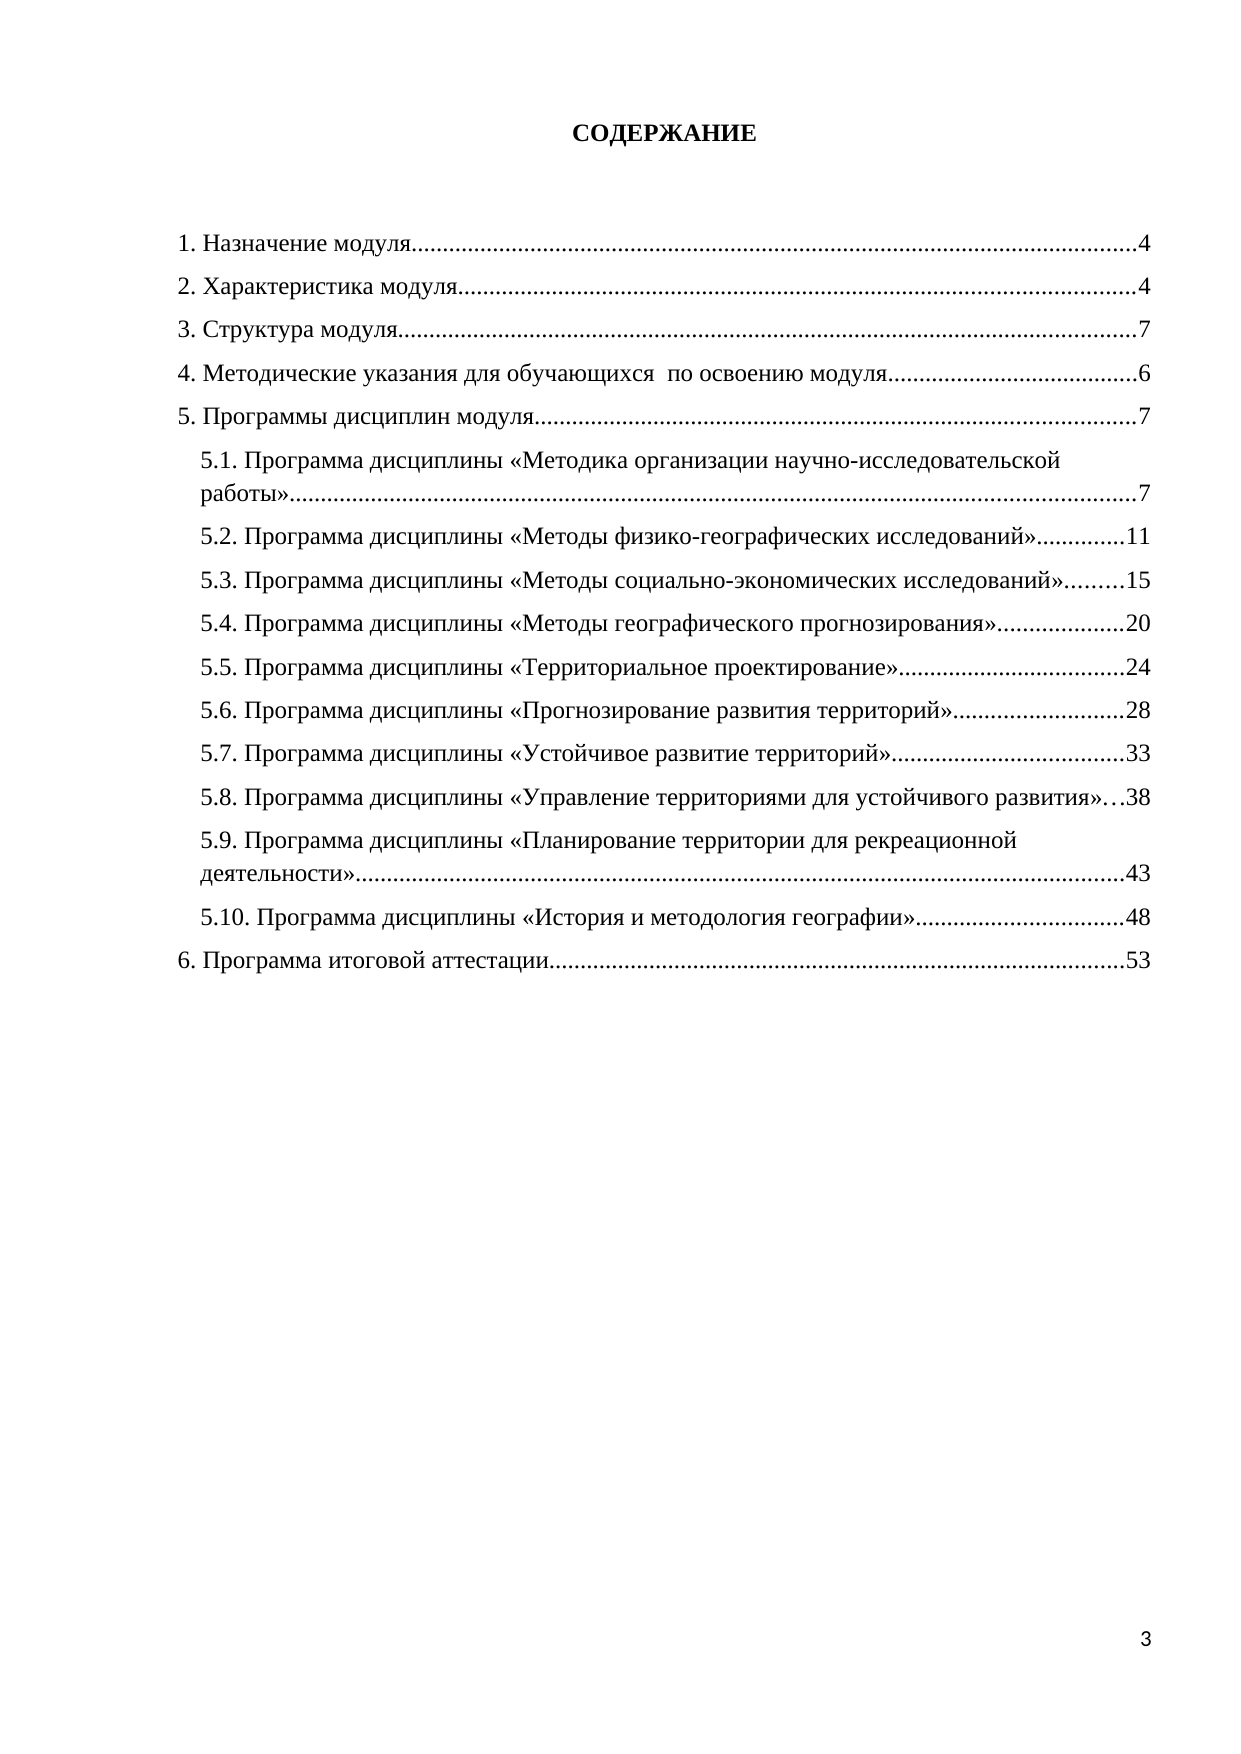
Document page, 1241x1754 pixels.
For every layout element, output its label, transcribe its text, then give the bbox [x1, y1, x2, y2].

text Содержание [177, 118, 1152, 147]
